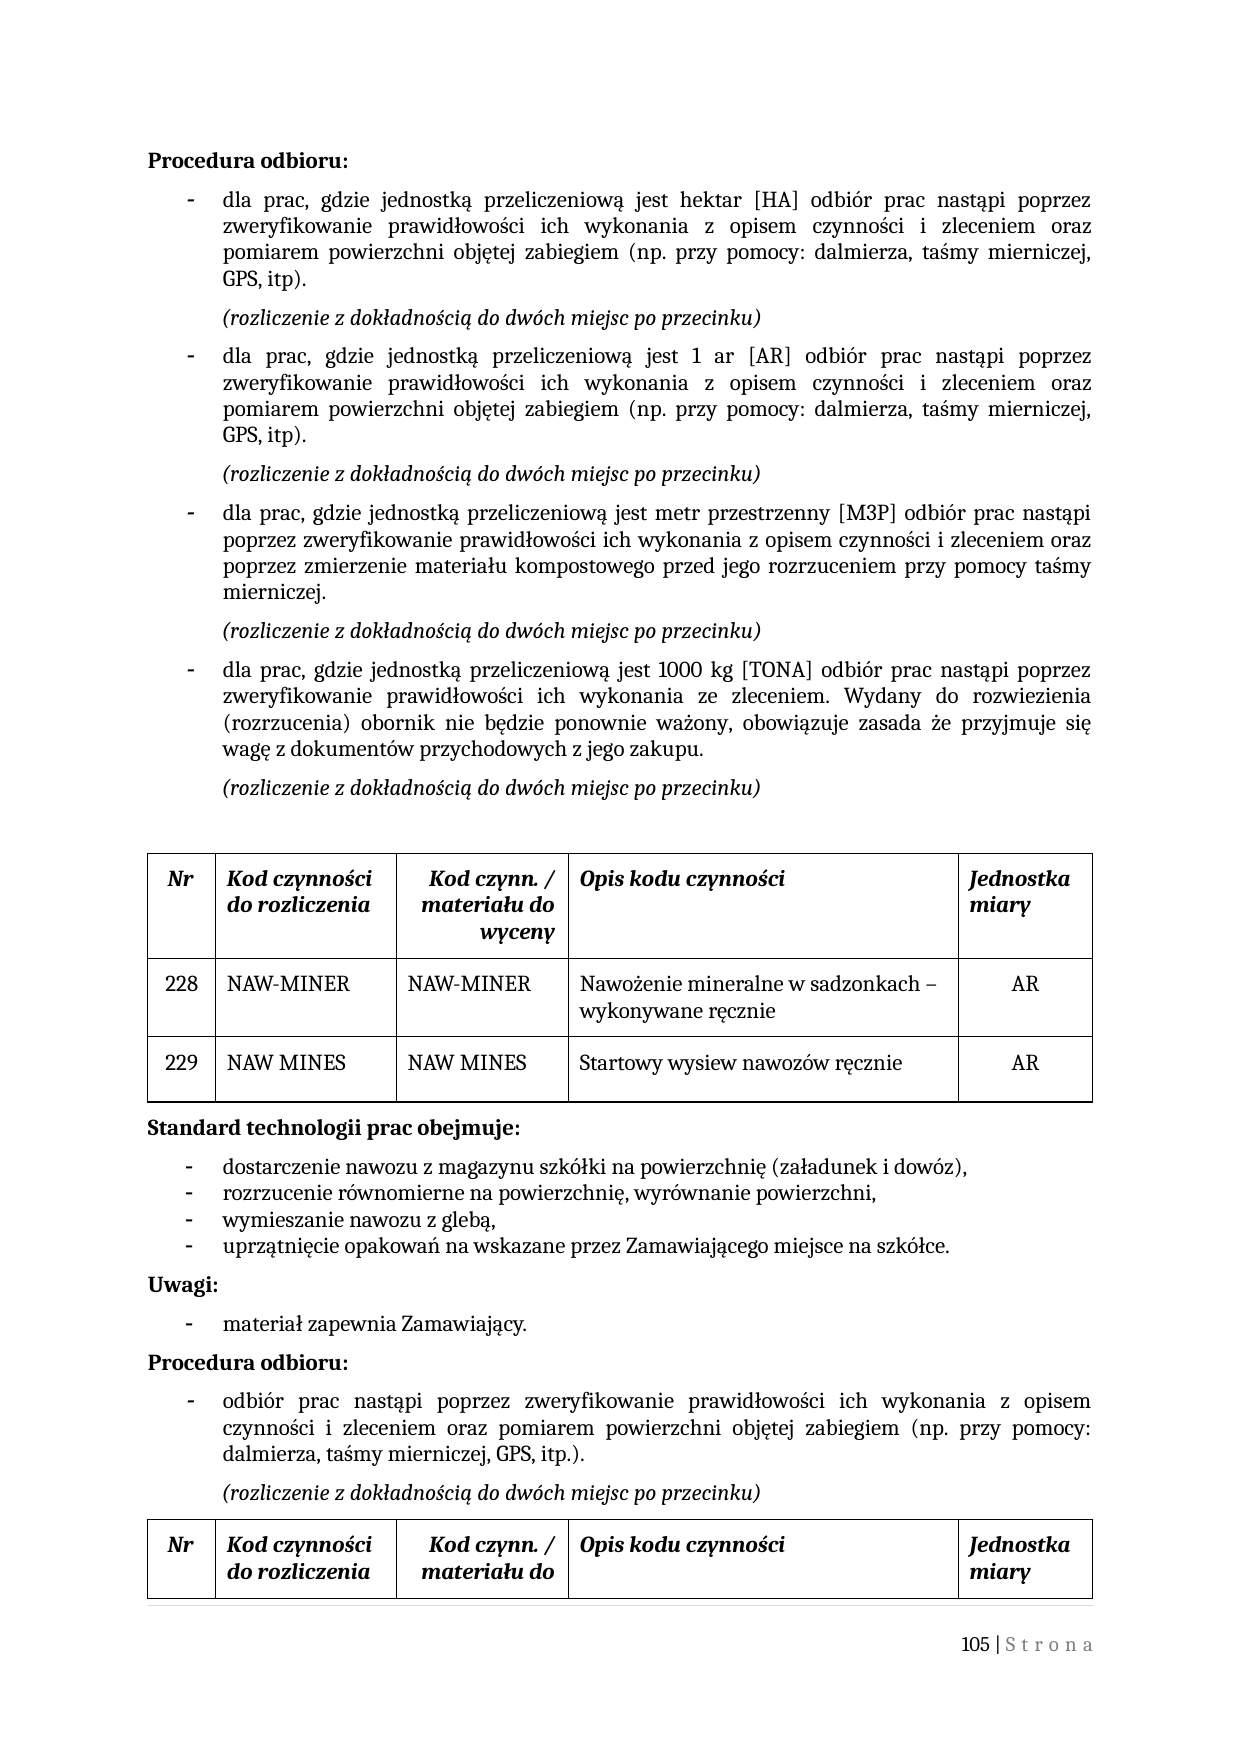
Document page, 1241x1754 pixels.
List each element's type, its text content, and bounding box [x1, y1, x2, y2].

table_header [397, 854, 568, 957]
list dla prac, gdzie jednostką przeliczeniową jest 1000 kg [TONA] odbiór prac nastąpi poprzez zweryfikowanie prawidłowości ich wykonania ze zleceniem. Wydany do rozwiezienia (rozrzucenia) obornik nie będzie ponownie ważony, obowiązuje zasada że przyjmuje się wagę z dokumentów przychodowych z jego zakupu. [185, 657, 1093, 762]
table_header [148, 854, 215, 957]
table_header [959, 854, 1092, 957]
list dla prac, gdzie jednostką przeliczeniową jest 1 ar [AR] odbiór prac nastąpi poprzez zweryfikowanie prawidłowości ich wykonania z opisem czynności i zleceniem oraz pomiarem powierzchni objętej zabiegiem (np. przy pomocy: dalmierza, taśmy mierniczej, GPS, itp). [185, 343, 1093, 449]
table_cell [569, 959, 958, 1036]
text Uwagi: [148, 1272, 1093, 1298]
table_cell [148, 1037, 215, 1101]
list dla prac, gdzie jednostką przeliczeniową jest metr przestrzenny [M3P] odbiór prac nastąpi poprzez zweryfikowanie prawidłowości ich wykonania z opisem czynności i zleceniem oraz poprzez zmierzenie materiału kompostowego przed jego rozrzuceniem przy pomocy taśmy mierniczej. [185, 500, 1093, 605]
list odbiór prac nastąpi poprzez zweryfikowanie prawidłowości ich wykonania z opisem czynności i zleceniem oraz pomiarem powierzchni objętej zabiegiem (np. przy pomocy: dalmierza, taśmy mierniczej, GPS, itp.). [185, 1388, 1093, 1467]
list uprzątnięcie opakowań na wskazane przez Zamawiającego miejsce na szkółce. [185, 1233, 1093, 1259]
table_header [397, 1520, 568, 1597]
list dla prac, gdzie jednostką przeliczeniową jest hektar [HA] odbiór prac nastąpi poprzez zweryfikowanie prawidłowości ich wykonania z opisem czynności i zleceniem oraz pomiarem powierzchni objętej zabiegiem (np. przy pomocy: dalmierza, taśmy mierniczej, GPS, itp). [185, 186, 1093, 292]
text (rozliczenie z dokładnością do dwóch miejsc po przecinku) [178, 618, 1093, 644]
text Procedura odbioru: [148, 148, 1093, 174]
text Standard technologii prac obejmuje: [148, 1115, 1093, 1141]
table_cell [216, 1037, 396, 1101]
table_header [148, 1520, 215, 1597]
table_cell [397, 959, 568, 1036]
list dostarczenie nawozu z magazynu szkółki na powierzchnię (załadunek i dowóz), [185, 1154, 1093, 1180]
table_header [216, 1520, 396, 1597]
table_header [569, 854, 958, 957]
list materiał zapewnia Zamawiający. [185, 1311, 1093, 1337]
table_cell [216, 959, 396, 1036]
text (rozliczenie z dokładnością do dwóch miejsc po przecinku) [148, 304, 1093, 331]
text (rozliczenie z dokładnością do dwóch miejsc po przecinku) [148, 461, 1093, 487]
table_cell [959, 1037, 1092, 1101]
list rozrzucenie równomierne na powierzchnię, wyrównanie powierzchni, [185, 1180, 1093, 1206]
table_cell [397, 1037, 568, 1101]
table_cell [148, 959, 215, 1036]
text (rozliczenie z dokładnością do dwóch miejsc po przecinku) [148, 775, 1093, 801]
list wymieszanie nawozu z glebą, [185, 1206, 1093, 1233]
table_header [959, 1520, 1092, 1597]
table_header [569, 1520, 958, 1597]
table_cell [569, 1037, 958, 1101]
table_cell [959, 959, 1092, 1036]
text (rozliczenie z dokładnością do dwóch miejsc po przecinku) [148, 1480, 1093, 1506]
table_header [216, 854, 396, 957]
text Procedura odbioru: [148, 1349, 1093, 1376]
